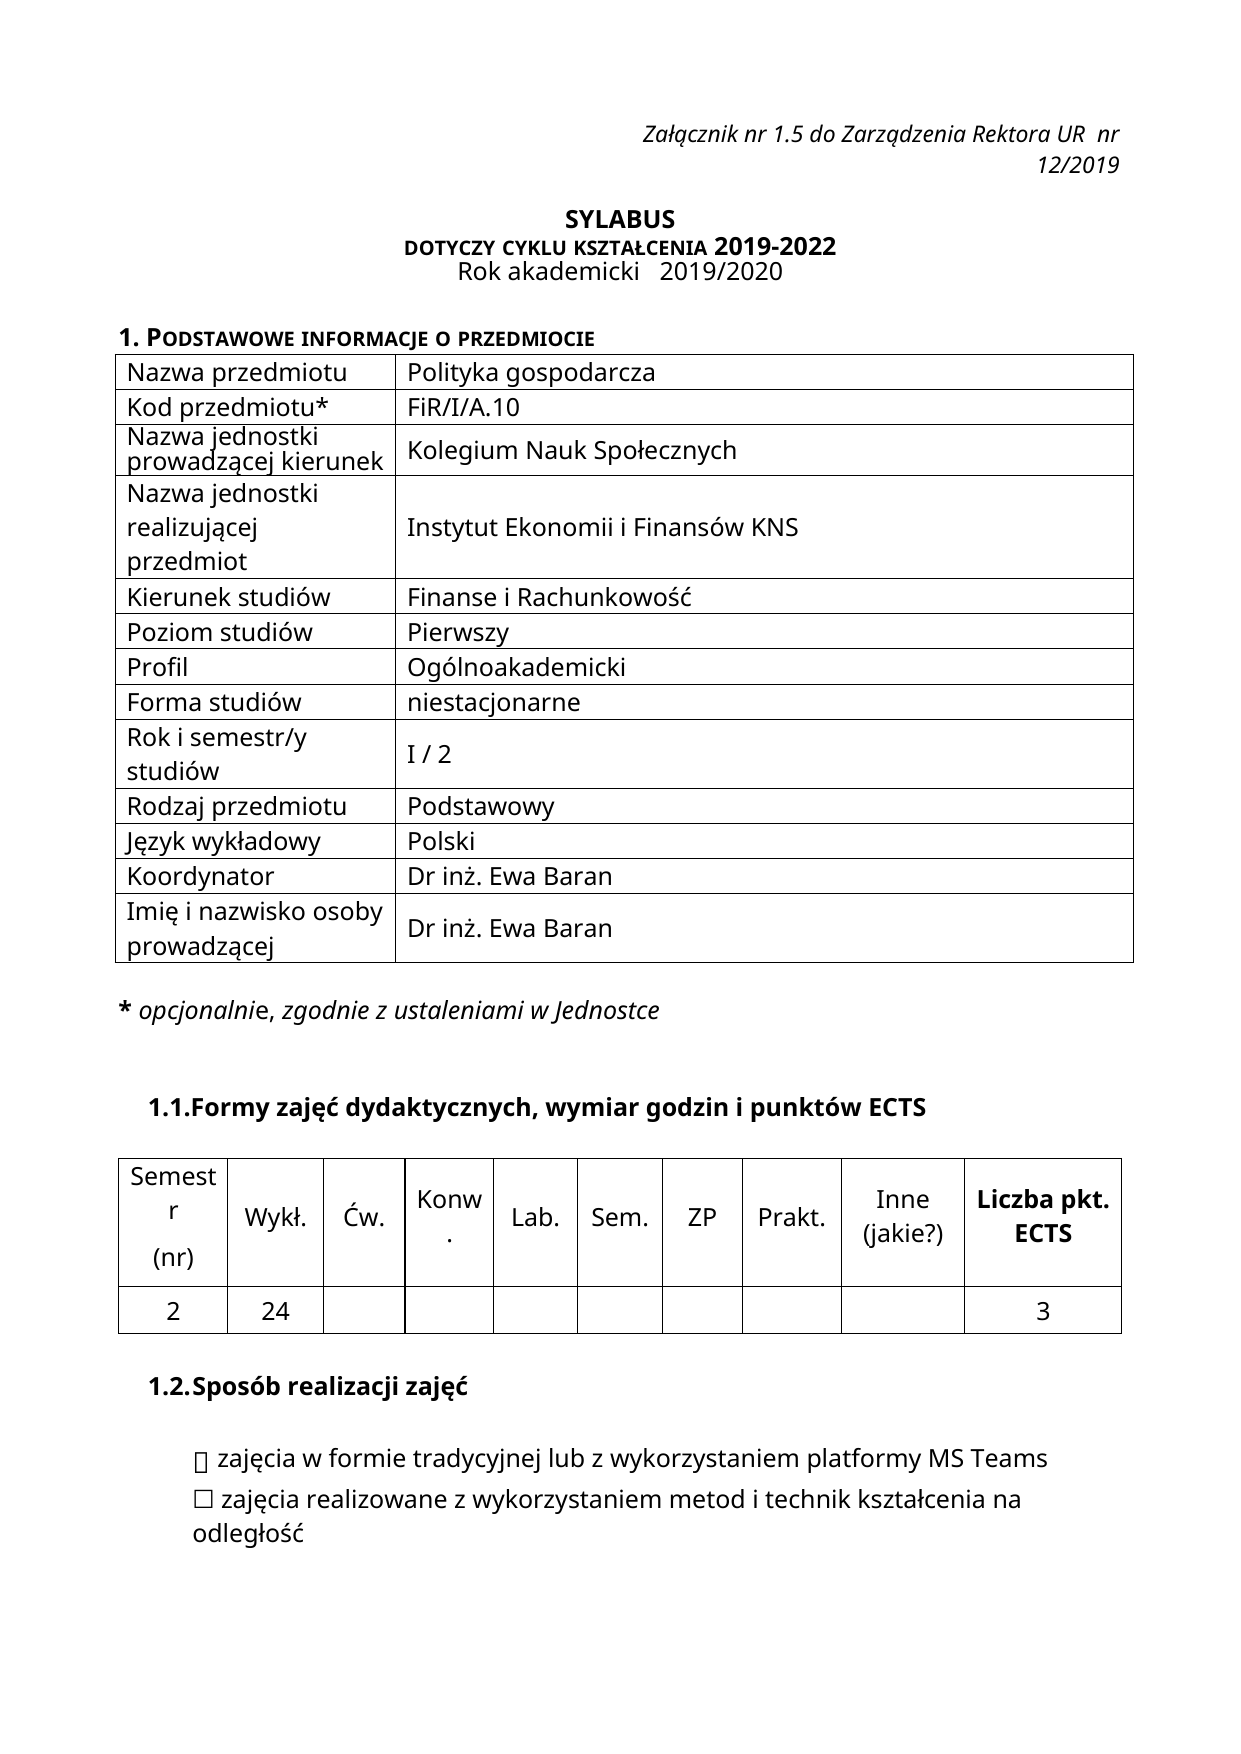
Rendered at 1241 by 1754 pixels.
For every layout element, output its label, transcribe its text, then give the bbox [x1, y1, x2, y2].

table_cell Poziom studiów [116, 614, 395, 648]
table_cell Rodzaj przedmiotu [116, 789, 395, 823]
table_cell Dr inż. Ewa Baran [396, 859, 1133, 893]
table_cell FiR/I/A.10 [396, 390, 1133, 424]
table_cell [494, 1287, 577, 1333]
text dotyczy cyklu kształcenia 2019-2022 [118, 236, 1122, 261]
table_cell 24 [228, 1287, 323, 1333]
table_cell [406, 1287, 493, 1333]
table_cell Nazwa jednostki prowadzącej kierunek [116, 425, 395, 475]
text 1.1.Formy zajęć dydaktycznych, wymiar godzin i punktów ECTS [148, 1090, 1122, 1124]
table_cell Profil [116, 649, 395, 683]
table_cell Kierunek studiów [116, 579, 395, 613]
table_cell [743, 1287, 841, 1333]
text  zajęcia w formie tradycyjnej lub z wykorzystaniem platformy MS Teams [192, 1436, 1122, 1482]
table_cell Podstawowy [396, 789, 1133, 823]
table_cell Ogólnoakademicki [396, 649, 1133, 683]
table_header Wykł. [228, 1159, 323, 1286]
text * opcjonalnie, zgodnie z ustaleniami w Jednostce [118, 992, 1122, 1026]
table_cell Dr inż. Ewa Baran [396, 894, 1133, 962]
table_cell 3 [965, 1287, 1121, 1333]
table_header Nazwa przedmiotu [116, 355, 395, 389]
table_cell Język wykładowy [116, 824, 395, 858]
table_header Inne (jakie?) [842, 1159, 964, 1286]
table_cell Nazwa jednostki realizującej przedmiot [116, 476, 395, 578]
text Rok akademicki 2019/2020 [118, 261, 1122, 286]
table_header Lab. [494, 1159, 577, 1286]
table_cell Imię i nazwisko osoby prowadzącej [116, 894, 395, 962]
table_cell Polski [396, 824, 1133, 858]
table_cell Finanse i Rachunkowość [396, 579, 1133, 613]
table_cell niestacjonarne [396, 685, 1133, 718]
table_cell Instytut Ekonomii i Finansów KNS [396, 476, 1133, 578]
table_cell [578, 1287, 662, 1333]
table_cell Pierwszy [396, 614, 1133, 648]
table_header Liczba pkt. ECTS [965, 1159, 1121, 1286]
table_cell I / 2 [396, 720, 1133, 788]
table_header ZP [663, 1159, 742, 1286]
table_header Semestr (nr) [119, 1159, 227, 1286]
text 1.2. Sposób realizacji zajęć [148, 1368, 1122, 1402]
text SYLABUS [118, 201, 1122, 236]
table_header Polityka gospodarcza [396, 355, 1133, 389]
text ☐ zajęcia realizowane z wykorzystaniem metod i technik kształcenia na odległość [192, 1482, 1122, 1550]
table_cell [842, 1287, 964, 1333]
table_cell Kod przedmiotu* [116, 390, 395, 424]
table_cell 2 [119, 1287, 227, 1333]
text Załącznik nr 1.5 do Zarządzenia Rektora UR nr 12/2019 [118, 118, 1122, 181]
table_header Ćw. [324, 1159, 404, 1286]
table_cell Kolegium Nauk Społecznych [396, 425, 1133, 475]
table_cell Rok i semestr/y studiów [116, 720, 395, 788]
text 1. Podstawowe informacje o przedmiocie [118, 319, 1122, 354]
table_header Prakt. [743, 1159, 841, 1286]
table_cell [324, 1287, 404, 1333]
table_cell [663, 1287, 742, 1333]
table_header Konw. [406, 1159, 493, 1286]
table_cell Koordynator [116, 859, 395, 893]
table_cell Forma studiów [116, 685, 395, 718]
table_header Sem. [578, 1159, 662, 1286]
